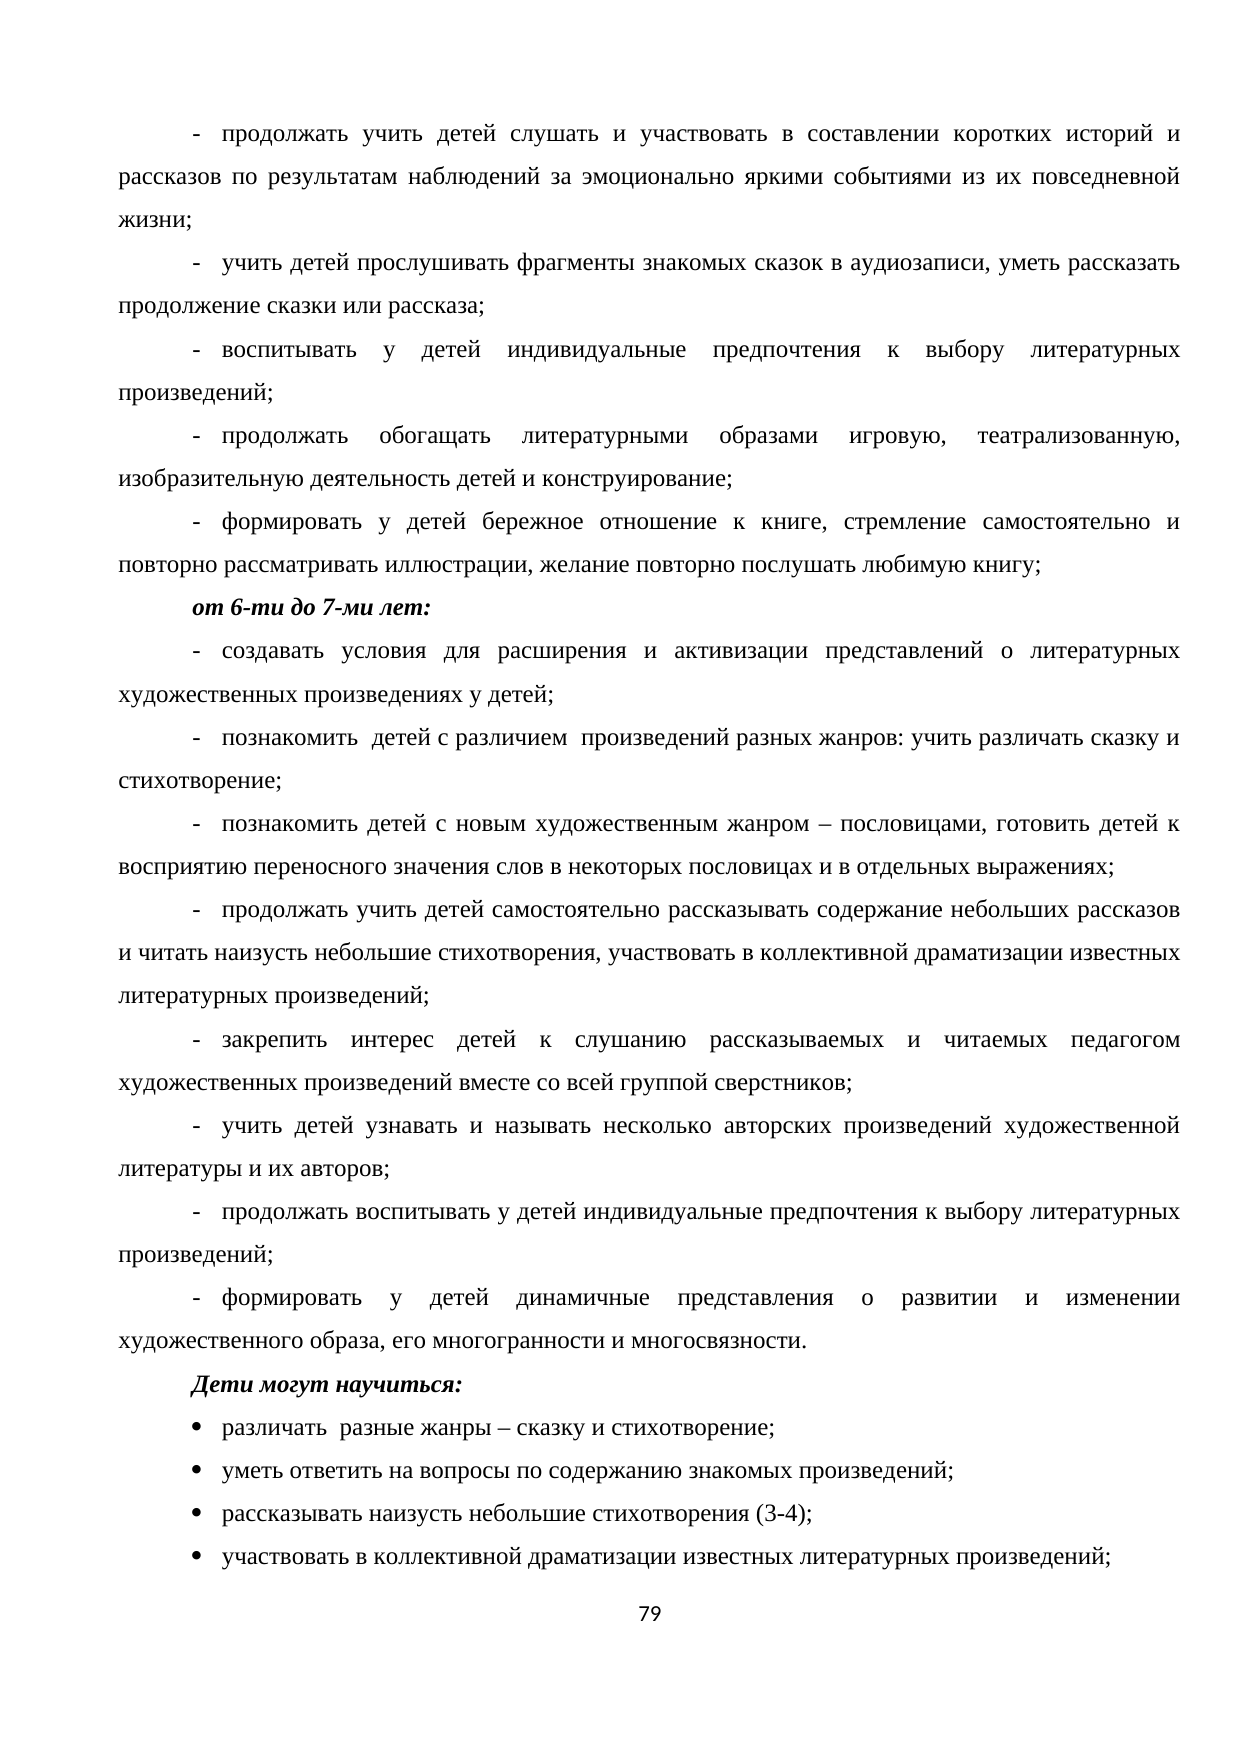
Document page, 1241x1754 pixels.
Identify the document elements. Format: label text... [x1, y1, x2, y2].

list участвовать в коллективной драматизации известных литературных произведений; [118, 1541, 1181, 1570]
list рассказывать наизусть небольшие стихотворения (3-4); [118, 1498, 1181, 1527]
list закрепить интерес детей к слушанию рассказываемых и читаемых педагогом художественных произведений вместе со всей группой сверстников; [118, 1024, 1181, 1096]
list формировать у детей динамичные представления о развитии и изменении художественного образа, его многогранности и многосвязности. [118, 1282, 1181, 1354]
list учить детей узнавать и называть несколько авторских произведений художественной литературы и их авторов; [118, 1110, 1181, 1182]
list учить детей прослушивать фрагменты знакомых сказок в аудиозаписи, уметь рассказать продолжение сказки или рассказа; [118, 247, 1181, 319]
list уметь ответить на вопросы по содержанию знакомых произведений; [118, 1455, 1181, 1484]
list воспитывать у детей индивидуальные предпочтения к выбору литературных произведений; [118, 334, 1181, 406]
list познакомить детей с новым художественным жанром – пословицами, готовить детей к восприятию переносного значения слов в некоторых пословицах и в отдельных выражениях; [118, 808, 1181, 880]
list продолжать учить детей слушать и участвовать в составлении коротких историй и рассказов по результатам наблюдений за эмоционально яркими событиями из их повседневной жизни; [118, 118, 1181, 233]
text Дети могут научиться: [118, 1369, 1181, 1397]
list продолжать воспитывать у детей индивидуальные предпочтения к выбору литературных произведений; [118, 1196, 1181, 1268]
list формировать у детей бережное отношение к книге, стремление самостоятельно и повторно рассматривать иллюстрации, желание повторно послушать любимую книгу; [118, 506, 1181, 578]
list создавать условия для расширения и активизации представлений о литературных художественных произведениях у детей; [118, 636, 1181, 707]
list различать разные жанры – сказку и стихотворение; [118, 1412, 1181, 1441]
list познакомить детей с различием произведений разных жанров: учить различать сказку и стихотворение; [118, 722, 1181, 794]
list продолжать учить детей самостоятельно рассказывать содержание небольших рассказов и читать наизусть небольшие стихотворения, участвовать в коллективной драматизации известных литературных произведений; [118, 894, 1181, 1009]
list продолжать обогащать литературными образами игровую, театрализованную, изобразительную деятельность детей и конструирование; [118, 420, 1181, 492]
text от 6-ти до 7-ми лет: [118, 592, 1181, 621]
